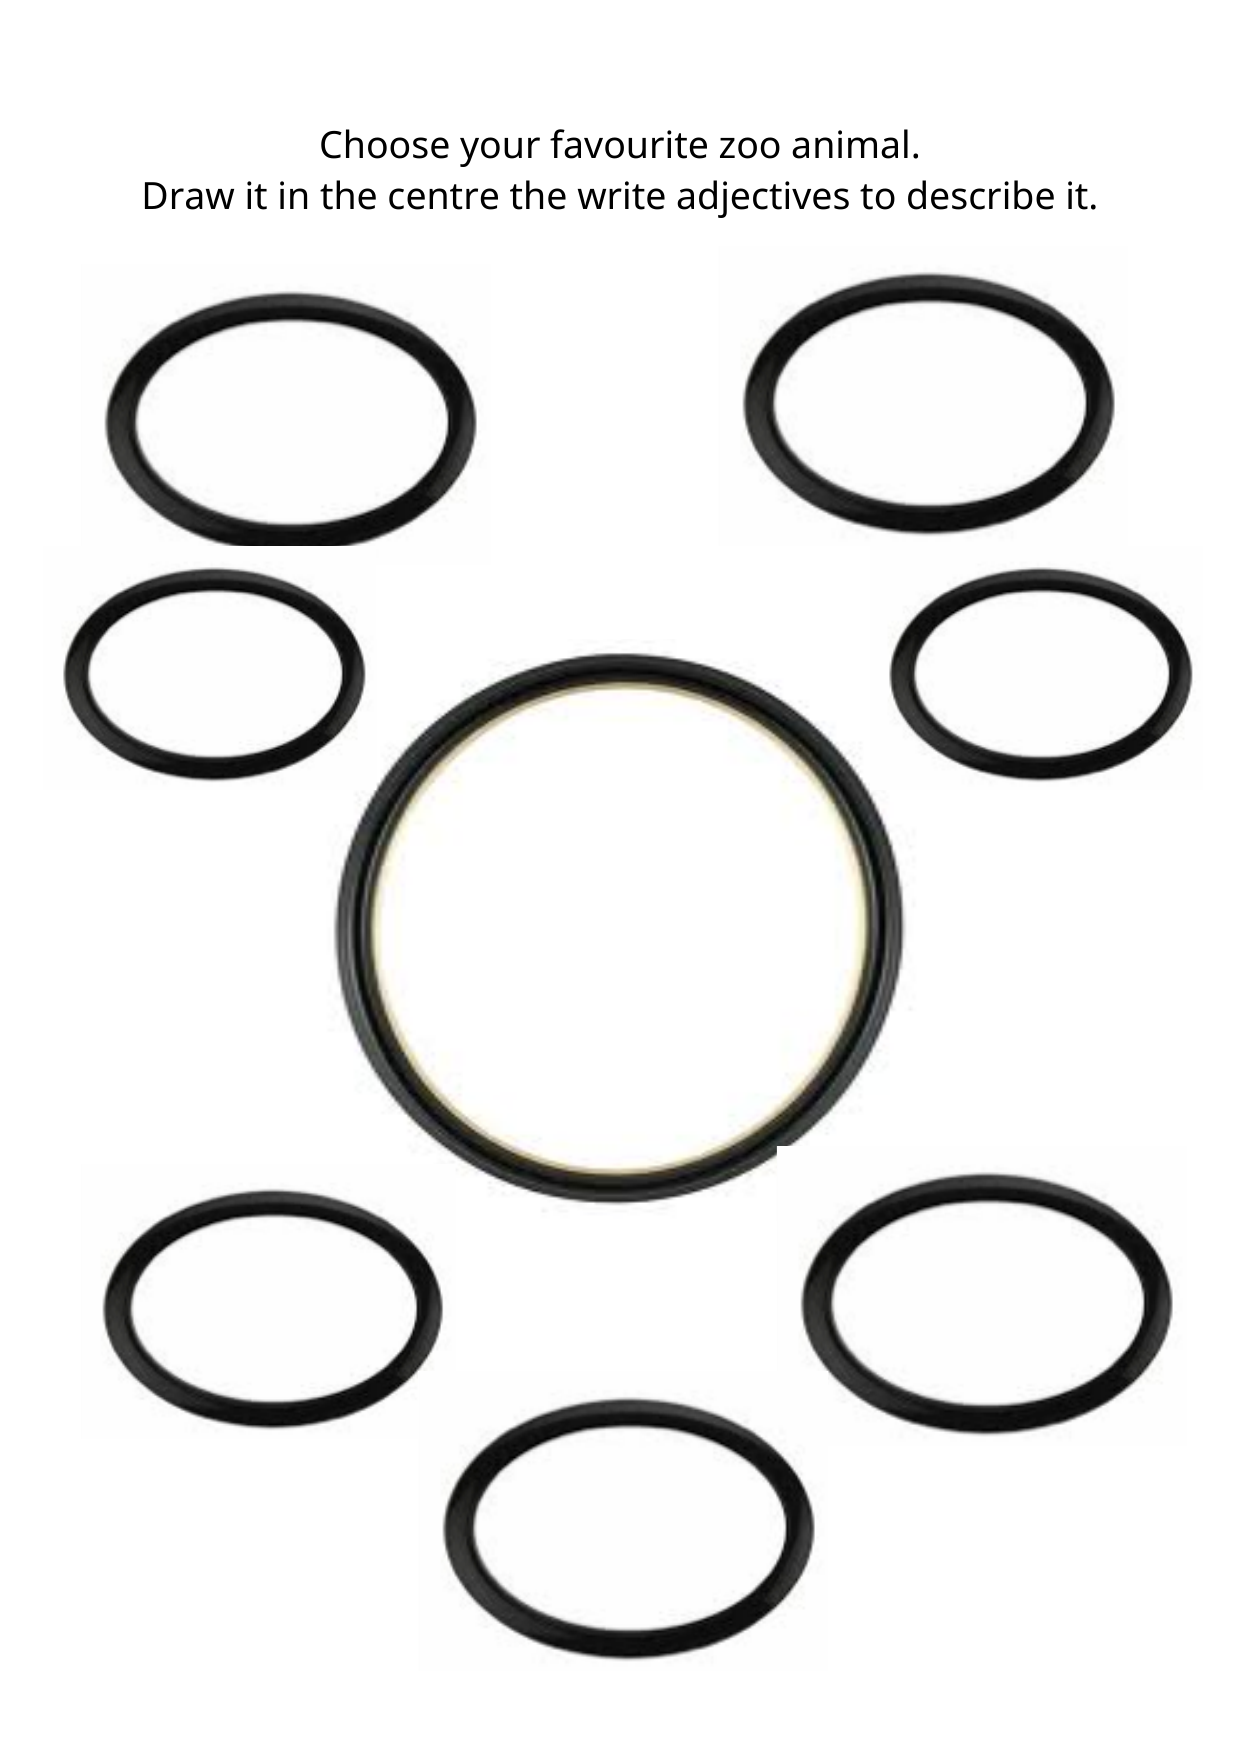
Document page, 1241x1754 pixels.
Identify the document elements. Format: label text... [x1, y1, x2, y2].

picture [43, 246, 1203, 1671]
text Draw it in the centre the write adjectives to describe it. [118, 169, 1122, 220]
text Choose your favourite zoo animal. [118, 118, 1122, 169]
